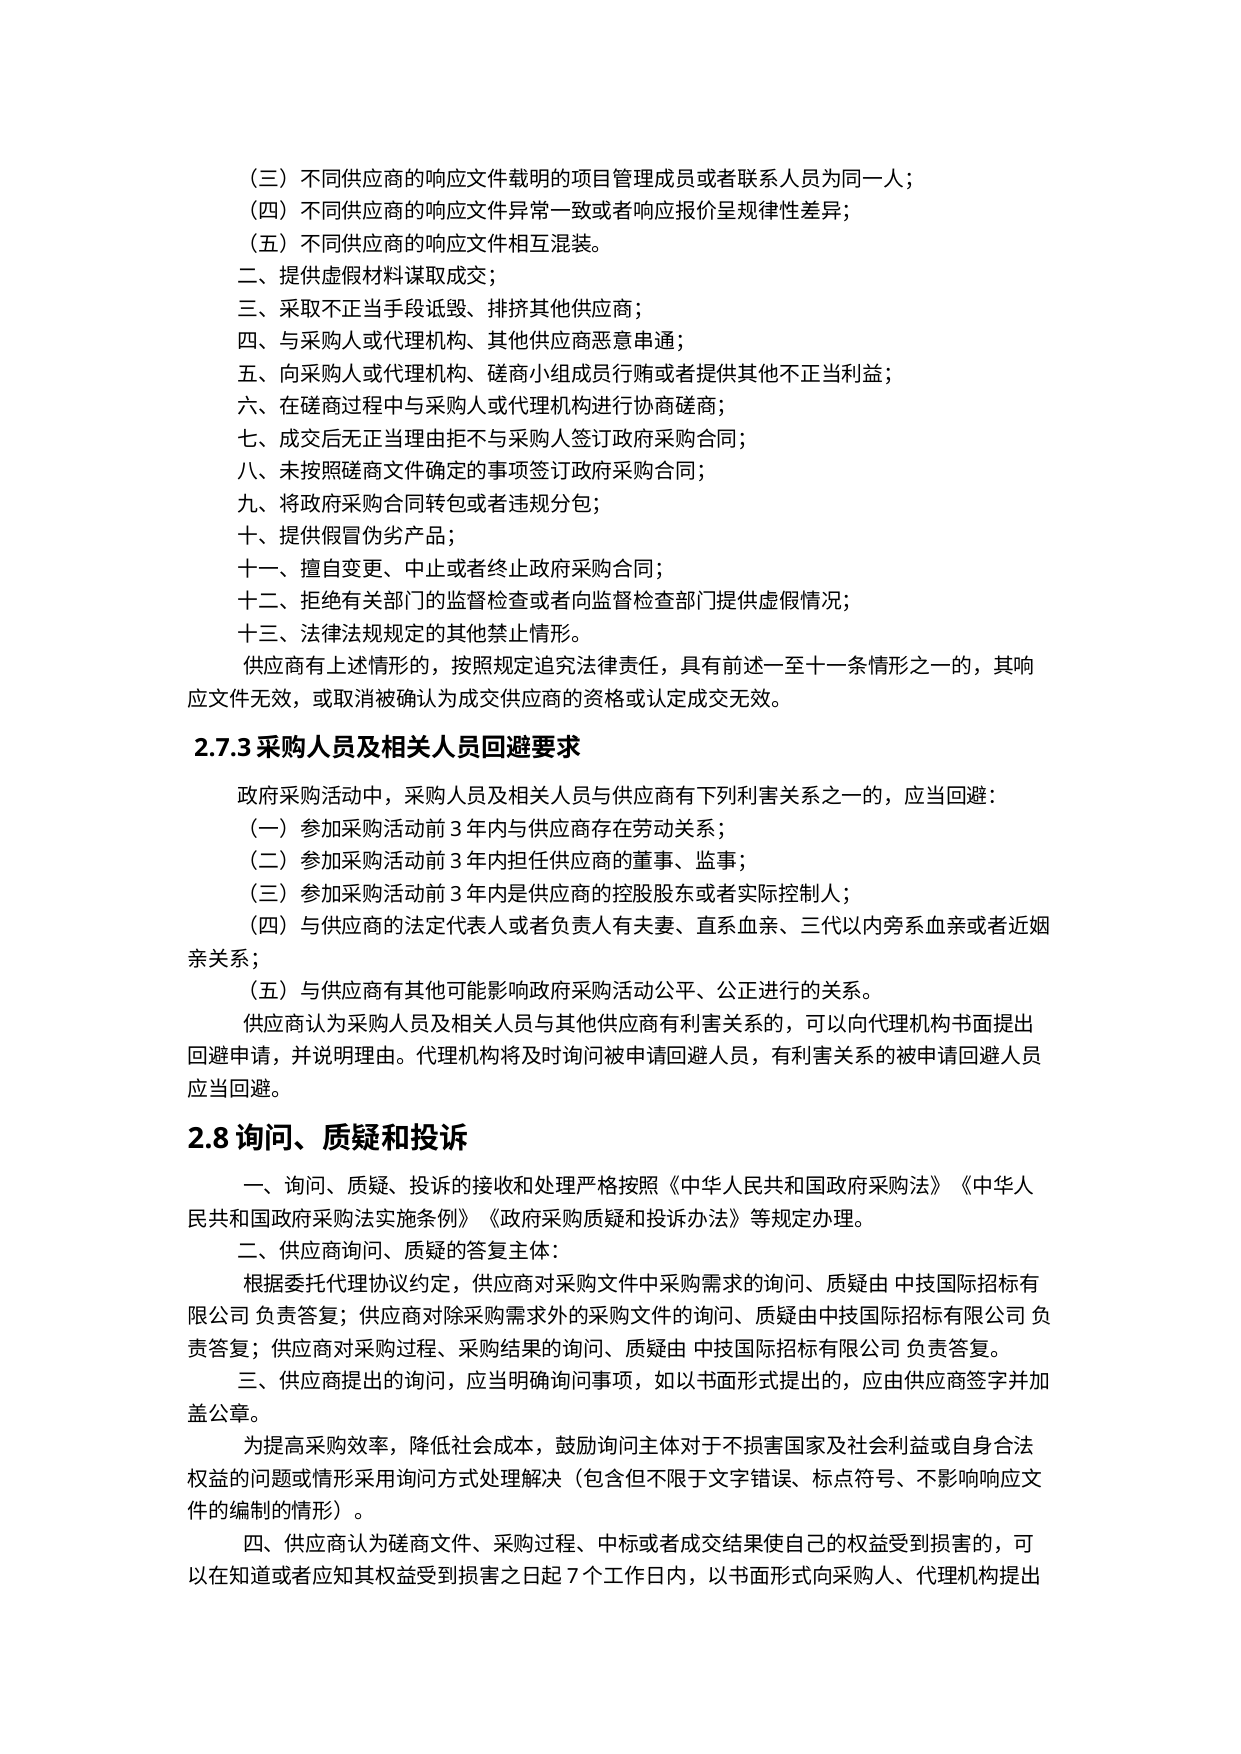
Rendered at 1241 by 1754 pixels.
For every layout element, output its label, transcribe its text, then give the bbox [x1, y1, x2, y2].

text 为提高采购效率，降低社会成本，鼓励询问主体对于不损害国家及社会利益或自身合法权益的问题或情形采用询问方式处理解决（包含但不限于文字错误、标点符号、不影响响应文件的编制的情形）。 [187, 1429, 1053, 1527]
text 四、与采购人或代理机构、其他供应商恶意串通； [187, 324, 1053, 357]
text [187, 1527, 1053, 1592]
text 一、询问、质疑、投诉的接收和处理严格按照《中华人民共和国政府采购法》《中华人民共和国政府采购法实施条例》《政府采购质疑和投诉办法》等规定办理。 [187, 1169, 1053, 1234]
text （二）参加采购活动前3年内担任供应商的董事、监事； [187, 844, 1053, 877]
text 九、将政府采购合同转包或者违规分包； [187, 487, 1053, 519]
text （四）不同供应商的响应文件异常一致或者响应报价呈规律性差异； [187, 194, 1053, 227]
text （四）与供应商的法定代表人或者负责人有夫妻、直系血亲、三代以内旁系血亲或者近姻亲关系； [187, 909, 1053, 974]
text 三、供应商提出的询问，应当明确询问事项，如以书面形式提出的，应由供应商签字并加盖公章。 [187, 1364, 1053, 1429]
text 十一、擅自变更、中止或者终止政府采购合同； [187, 552, 1053, 584]
text 六、在磋商过程中与采购人或代理机构进行协商磋商； [187, 389, 1053, 422]
text 2.7.3采购人员及相关人员回避要求 [187, 714, 1053, 779]
text 二、供应商询问、质疑的答复主体： [187, 1234, 1053, 1267]
text （五）与供应商有其他可能影响政府采购活动公平、公正进行的关系。 [187, 974, 1053, 1007]
text 七、成交后无正当理由拒不与采购人签订政府采购合同； [187, 422, 1053, 454]
text 2.8询问、质疑和投诉 [187, 1104, 1053, 1169]
text 供应商有上述情形的，按照规定追究法律责任，具有前述一至十一条情形之一的，其响应文件无效，或取消被确认为成交供应商的资格或认定成交无效。 [187, 649, 1053, 714]
text （三）参加采购活动前3年内是供应商的控股股东或者实际控制人； [187, 877, 1053, 909]
text 十二、拒绝有关部门的监督检查或者向监督检查部门提供虚假情况； [187, 584, 1053, 617]
text （五）不同供应商的响应文件相互混装。 [187, 227, 1053, 259]
text 八、未按照磋商文件确定的事项签订政府采购合同； [187, 454, 1053, 487]
text 三、采取不正当手段诋毁、排挤其他供应商； [187, 292, 1053, 324]
text 十、提供假冒伪劣产品； [187, 519, 1053, 552]
text 根据委托代理协议约定，供应商对采购文件中采购需求的询问、质疑由 中技国际招标有限公司 负责答复；供应商对除采购需求外的采购文件的询问、质疑由中技国际招标有限公司 负责答复；供应商对采购过程、采购结果的询问、质疑由 中技国际招标有限公司 负责答复。 [187, 1267, 1053, 1364]
text 十三、法律法规规定的其他禁止情形。 [187, 617, 1053, 649]
text （一）参加采购活动前3年内与供应商存在劳动关系； [187, 812, 1053, 844]
text 五、向采购人或代理机构、磋商小组成员行贿或者提供其他不正当利益； [187, 357, 1053, 389]
text 供应商认为采购人员及相关人员与其他供应商有利害关系的，可以向代理机构书面提出回避申请，并说明理由。代理机构将及时询问被申请回避人员，有利害关系的被申请回避人员应当回避。 [187, 1007, 1053, 1104]
text 政府采购活动中，采购人员及相关人员与供应商有下列利害关系之一的，应当回避： [187, 779, 1053, 812]
text 二、提供虚假材料谋取成交； [187, 259, 1053, 292]
text （三）不同供应商的响应文件载明的项目管理成员或者联系人员为同一人； [187, 162, 1053, 194]
